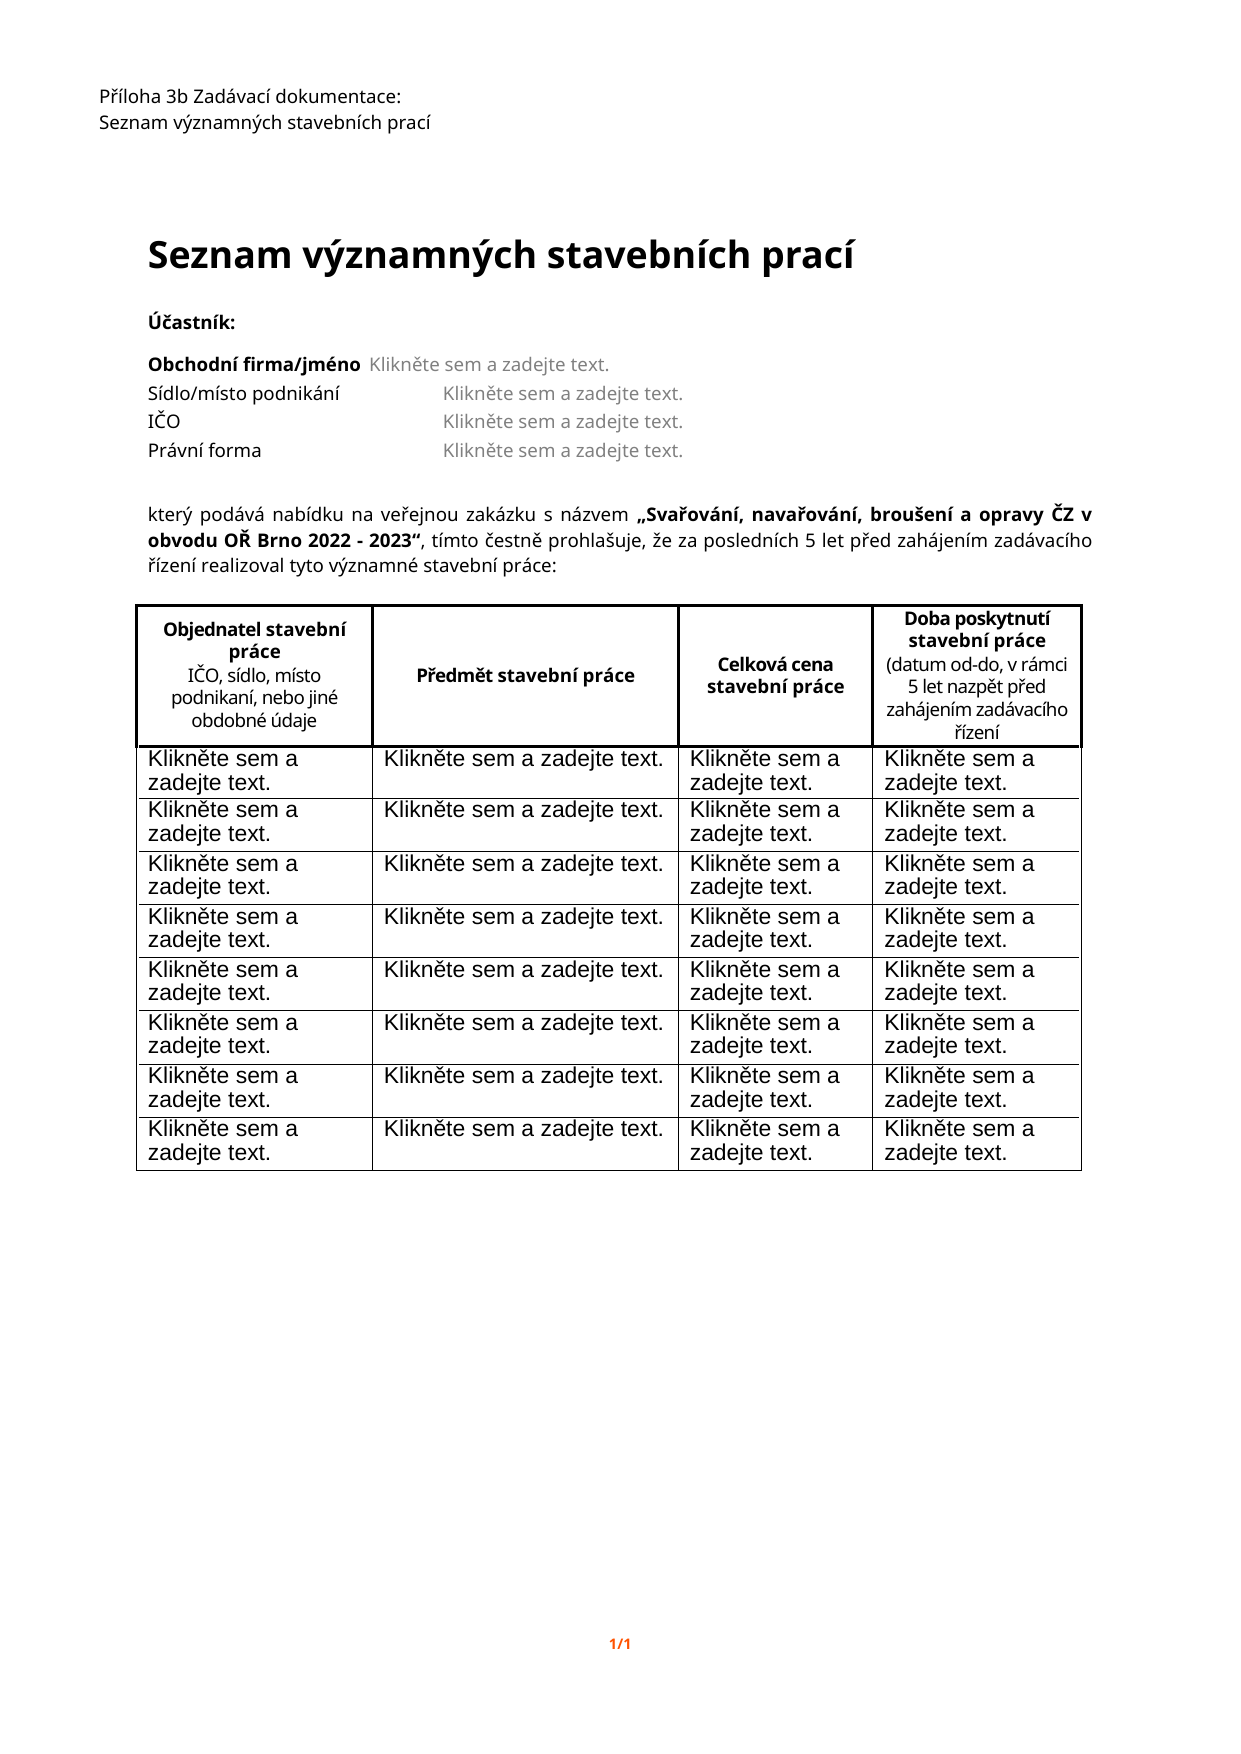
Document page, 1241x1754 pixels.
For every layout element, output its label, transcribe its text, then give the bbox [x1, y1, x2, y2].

text Sídlo/místo podnikání [148, 377, 1093, 406]
table_header Doba poskytnutí stavební práce (datum od-do, v rámci 5 let nazpět před zahájením zadávacího řízení [874, 607, 1080, 745]
text který podává nabídku na veřejnou zakázku s názvem „Svařování, navařování, broušení a opravy ČZ v obvodu OŘ Brno 2022 - 2023“, tímto čestně prohlašuje, že za posledních 5 let před zahájením zadávacího řízení realizoval tyto významné stavební práce: [148, 502, 1093, 578]
table_header Předmět stavební práce [374, 607, 677, 745]
text Účastník: [148, 304, 1093, 335]
title Seznam významných stavebních prací [148, 228, 1093, 279]
text Právní forma [148, 435, 1093, 464]
table_header Objednatel stavební práce IČO, sídlo, místo podnikaní, nebo jiné obdobné údaje [138, 607, 371, 745]
text Obchodní firma/jméno [148, 348, 1093, 377]
text IČO [148, 406, 1093, 435]
table_header Celková cena stavební práce [680, 607, 871, 745]
